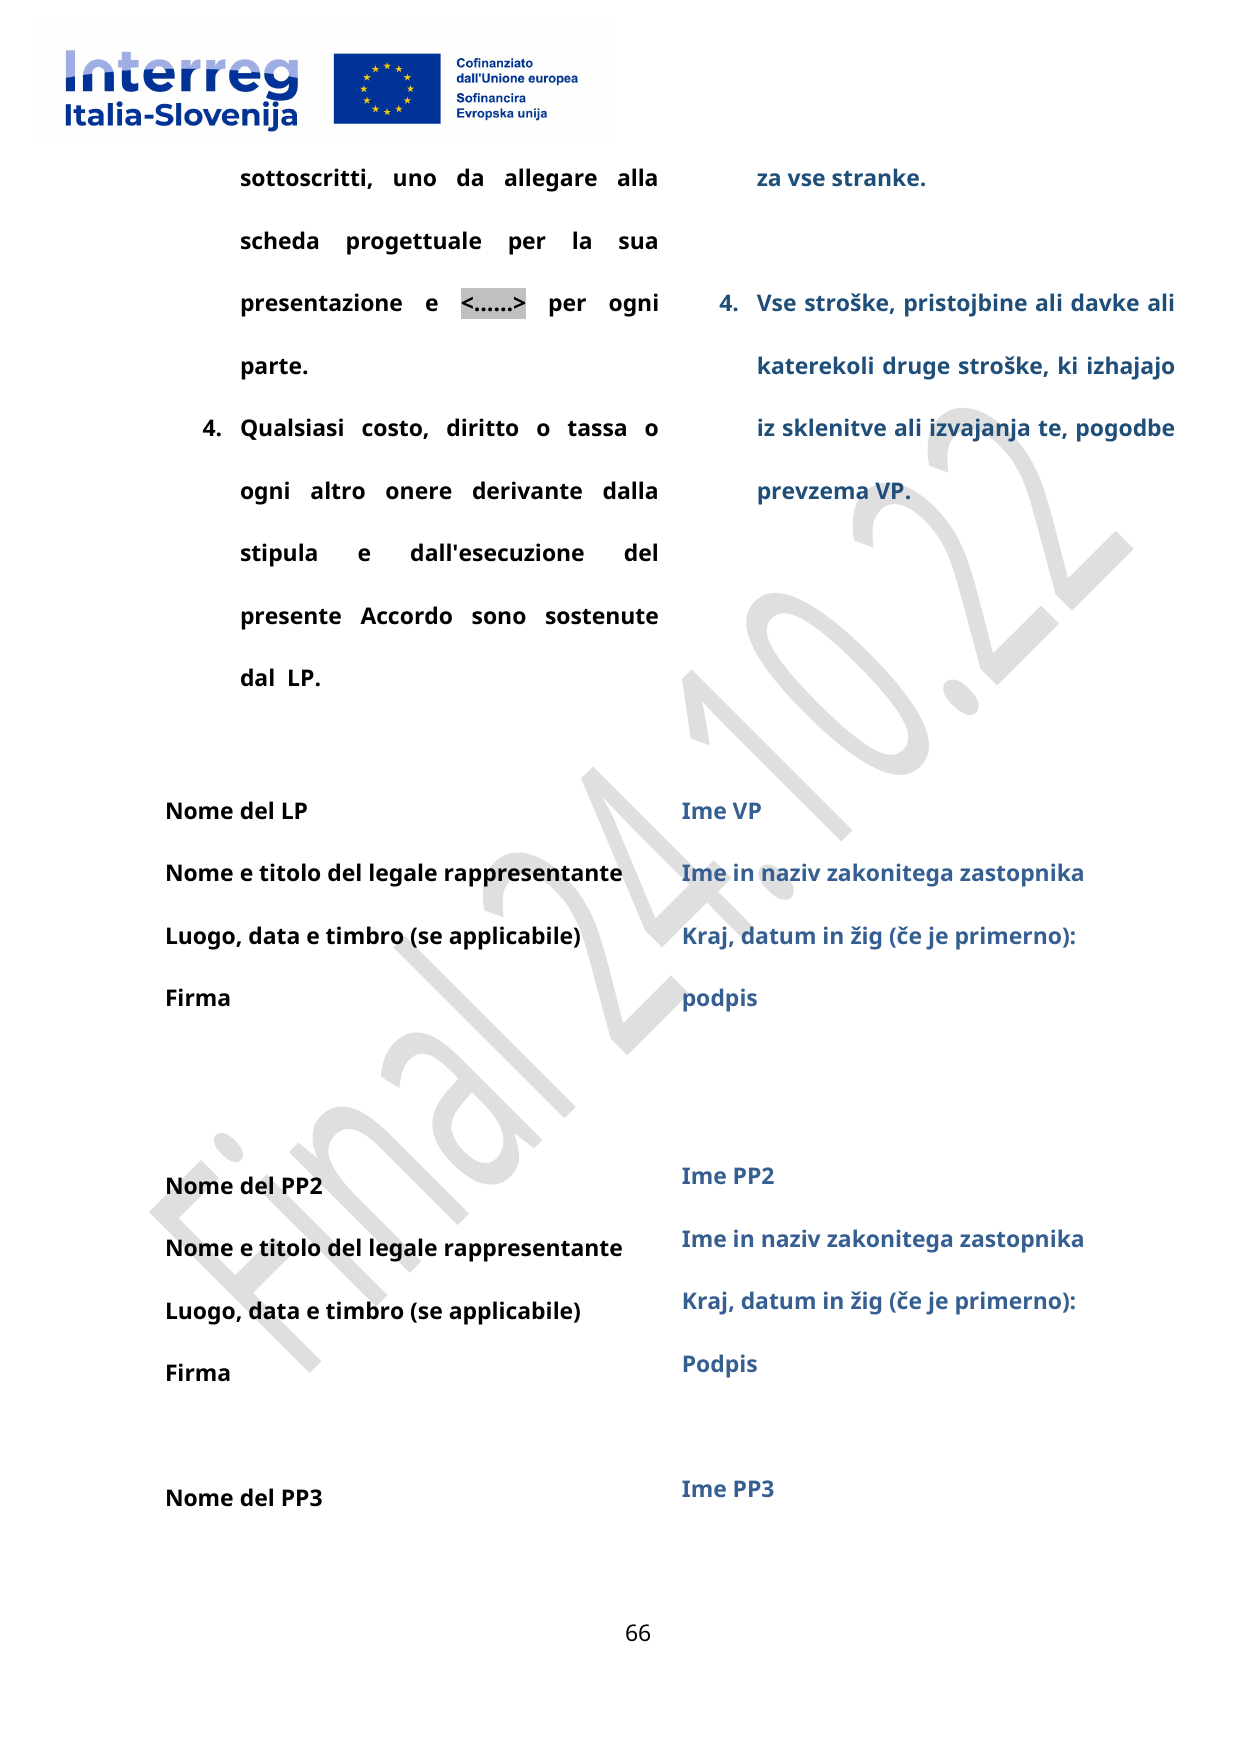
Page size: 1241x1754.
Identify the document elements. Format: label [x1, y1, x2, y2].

table_cell [154, 163, 670, 732]
table_cell [154, 733, 670, 1540]
picture [31, 15, 615, 140]
table_cell [670, 163, 1187, 732]
table_cell [670, 733, 1187, 1540]
